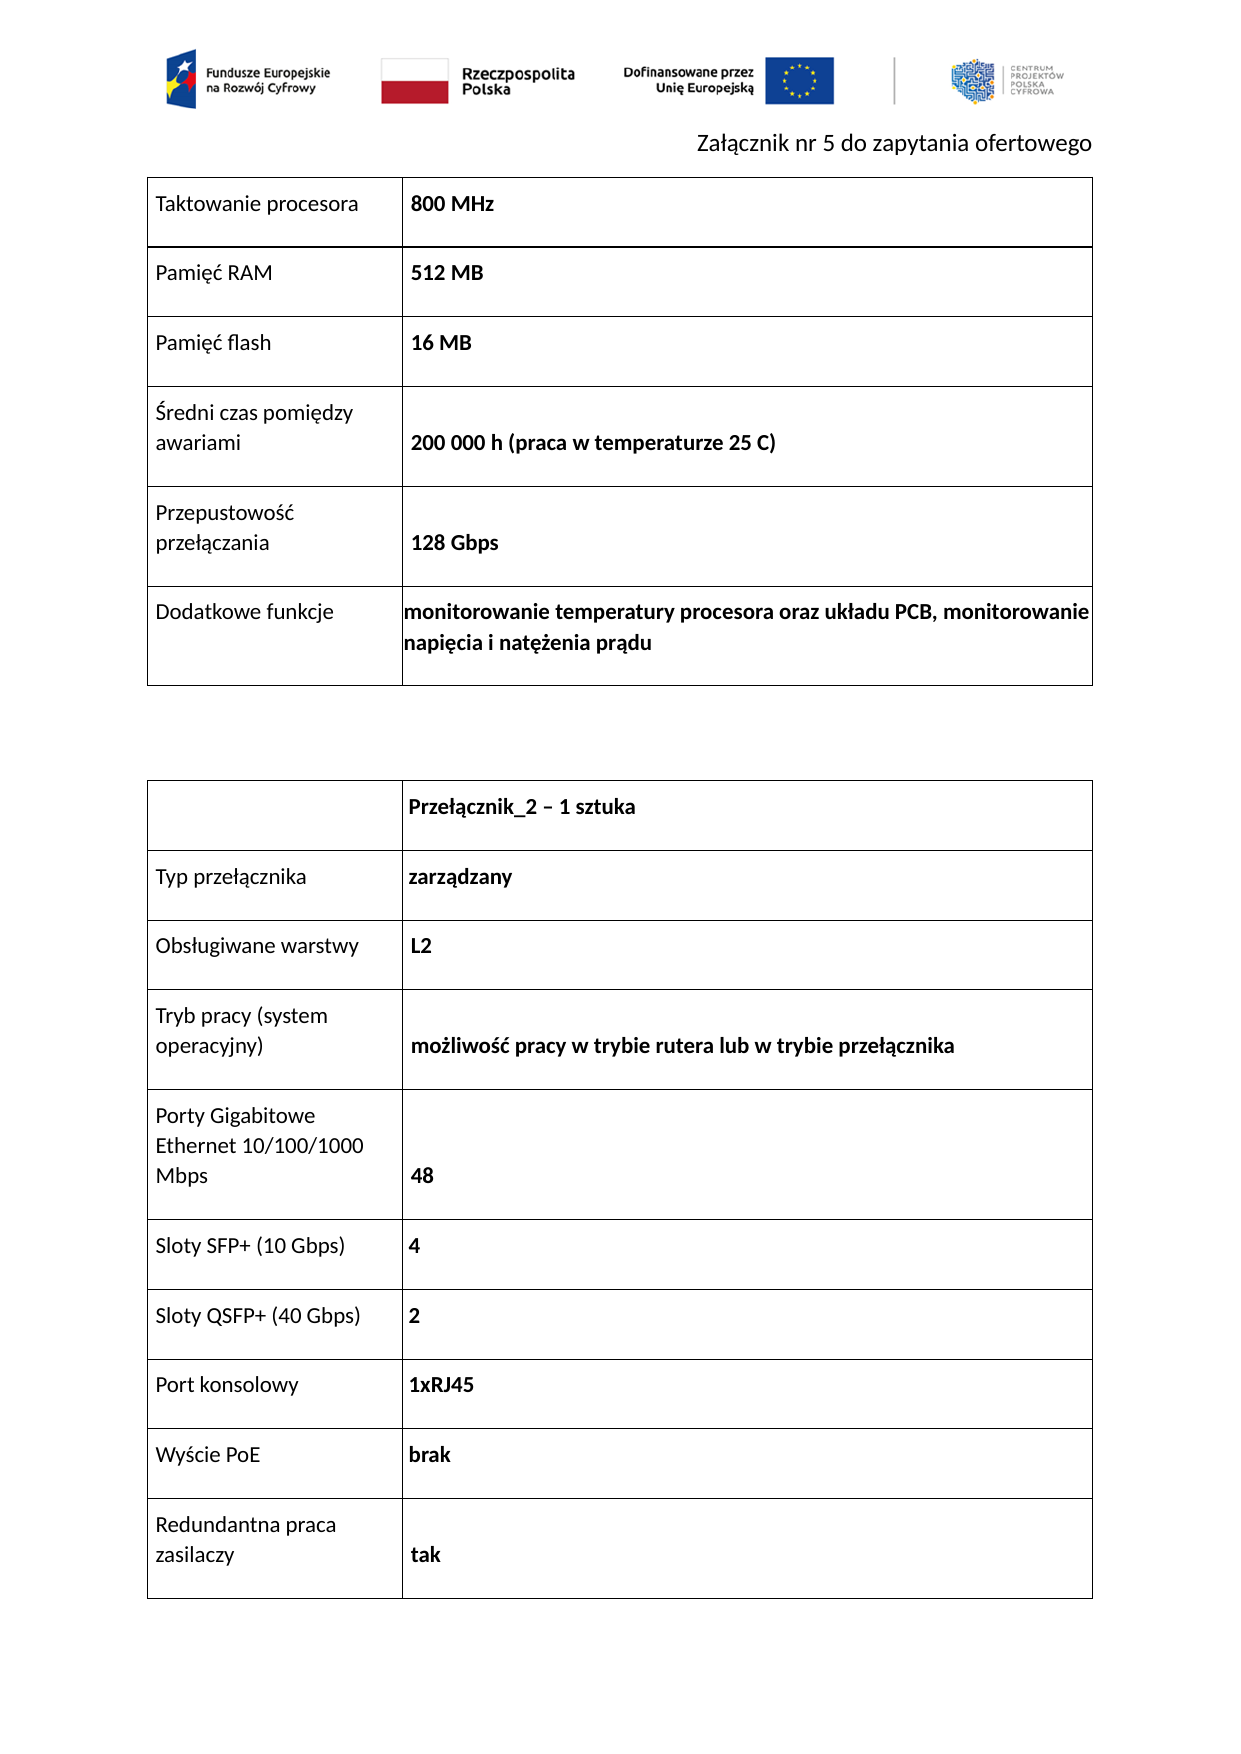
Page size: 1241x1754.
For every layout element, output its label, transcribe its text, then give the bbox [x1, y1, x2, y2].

table_cell Redundantna praca zasilaczy [148, 1499, 402, 1598]
table_cell brak [403, 1429, 1092, 1498]
table_cell Taktowanie procesora [148, 178, 402, 246]
table_cell Dodatkowe funkcje [148, 587, 402, 685]
table_cell 200 000 h (praca w temperaturze 25 C) [403, 387, 1092, 486]
table_cell Sloty QSFP+ (40 Gbps) [148, 1290, 402, 1359]
table_cell 800 MHz [403, 178, 1092, 246]
table_cell monitorowanie temperatury procesora oraz układu PCB, monitorowanie napięcia i natężenia prądu [403, 587, 1092, 685]
table_cell 4 [403, 1220, 1092, 1289]
table_cell 2 [403, 1290, 1092, 1359]
table_cell Wyście PoE [148, 1429, 402, 1498]
table_cell Sloty SFP+ (10 Gbps) [148, 1220, 402, 1289]
table_cell Obsługiwane warstwy [148, 921, 402, 989]
table_header Przełącznik_2 – 1 sztuka [403, 781, 1092, 850]
table_cell Średni czas pomiędzy awariami [148, 387, 402, 486]
table_cell Tryb pracy (system operacyjny) [148, 990, 402, 1089]
table_cell zarządzany [403, 851, 1092, 919]
table_cell Pamięć flash [148, 317, 402, 386]
table_cell tak [403, 1499, 1092, 1598]
table_cell Port konsolowy [148, 1360, 402, 1428]
table_header [148, 781, 402, 850]
table_cell Porty Gigabitowe Ethernet 10/100/1000 Mbps [148, 1090, 402, 1219]
table_cell Typ przełącznika [148, 851, 402, 919]
table_cell 48 [403, 1090, 1092, 1219]
table_cell 16 MB [403, 317, 1092, 386]
table_cell 128 Gbps [403, 487, 1092, 586]
table_cell 1xRJ45 [403, 1360, 1092, 1428]
table_cell Pamięć RAM [148, 248, 402, 316]
table_cell L2 [403, 921, 1092, 989]
table_cell możliwość pracy w trybie rutera lub w trybie przełącznika [403, 990, 1092, 1089]
picture [147, 29, 1093, 128]
table_cell Przepustowość przełączania [148, 487, 402, 586]
table_cell 512 MB [403, 248, 1092, 316]
